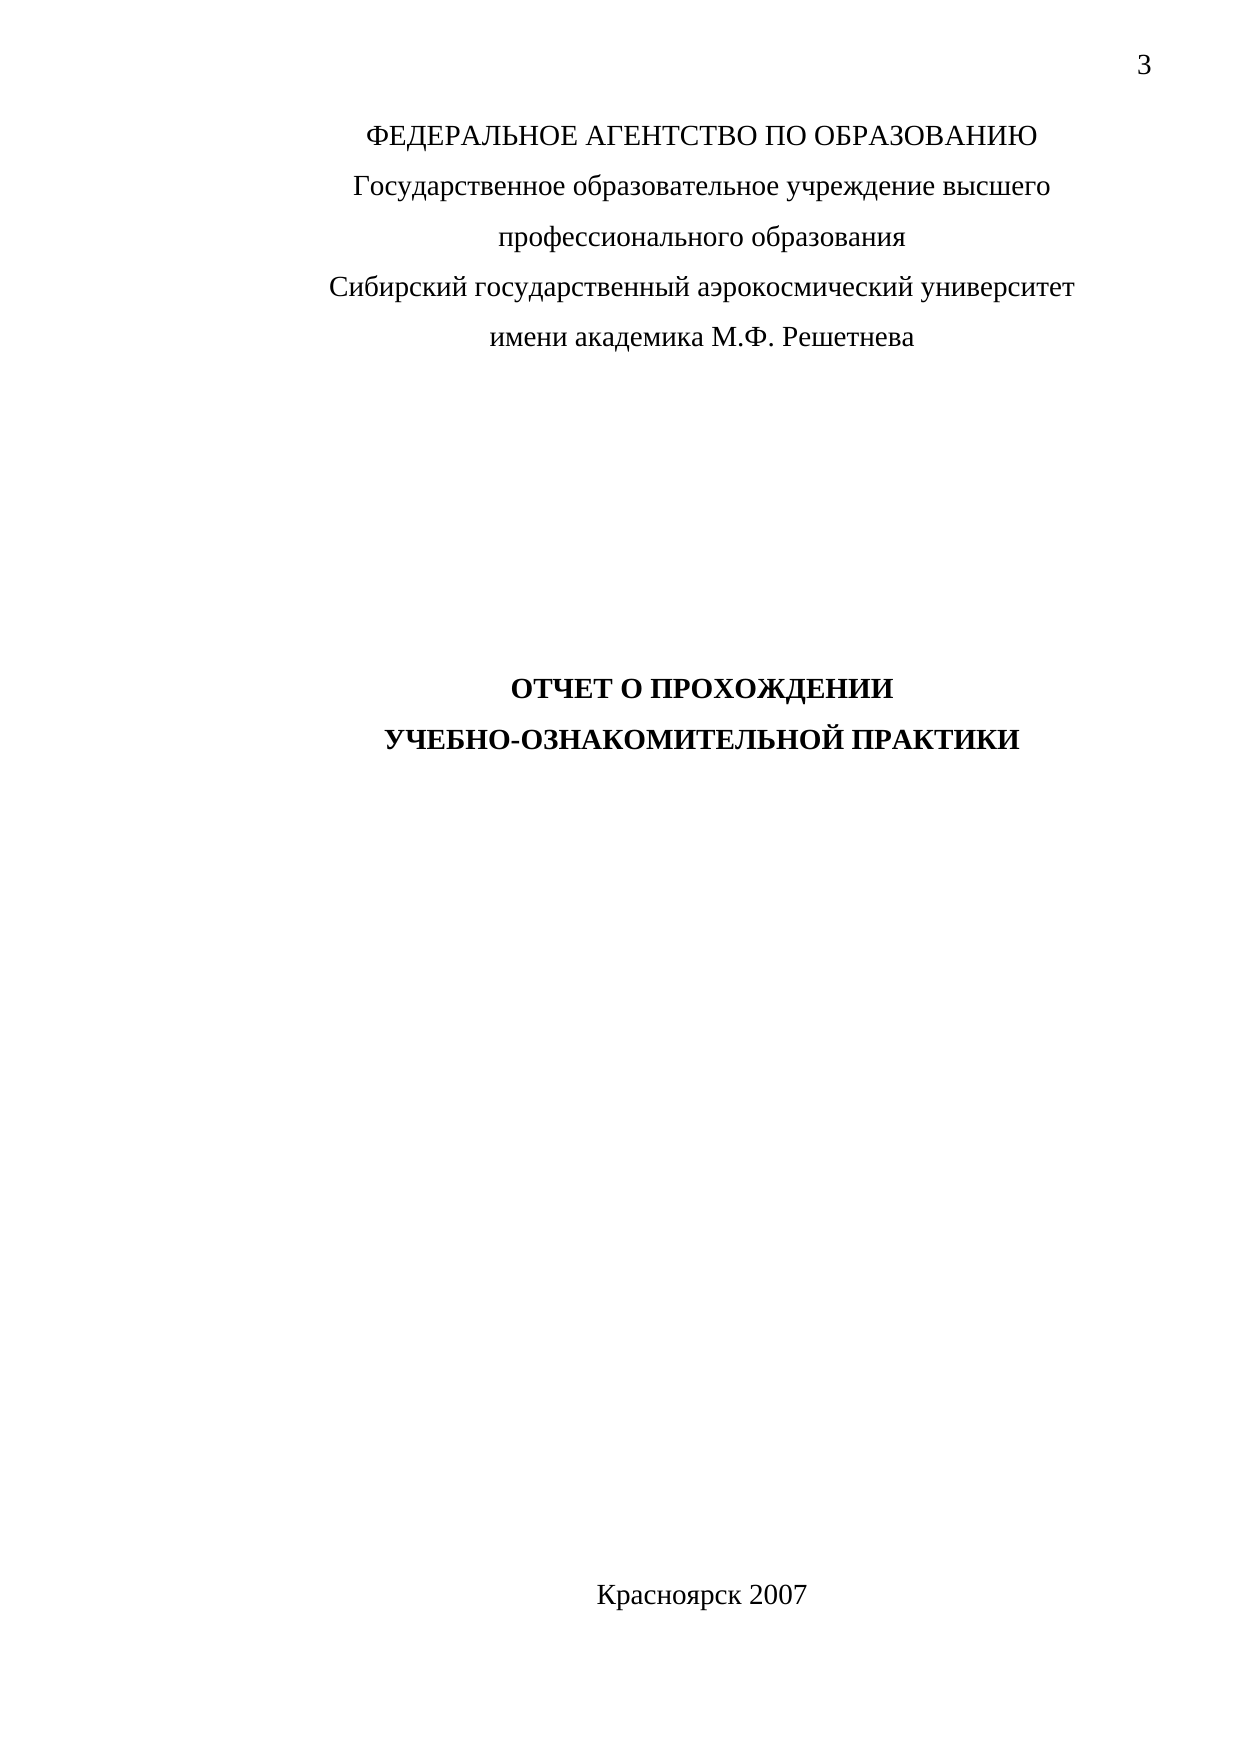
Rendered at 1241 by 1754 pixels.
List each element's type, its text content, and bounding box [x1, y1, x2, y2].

text ФЕДЕРАЛЬНОЕ АГЕНТСТВО ПО ОБРАЗОВАНИЮ [251, 118, 1152, 152]
text Государственное образовательное учреждение высшего [251, 168, 1152, 202]
text Сибирский государственный аэрокосмический университет [251, 269, 1152, 303]
text Красноярск 2007 [177, 1577, 1152, 1611]
text ОТЧЕТ О ПРОХОЖДЕНИИ [177, 672, 1152, 705]
text УЧЕБНО-ОЗНАКОМИТЕЛЬНОЙ ПРАКТИКИ [177, 722, 1152, 755]
text имени академика М.Ф. Решетнева [251, 319, 1152, 353]
text профессионального образования [251, 219, 1152, 252]
